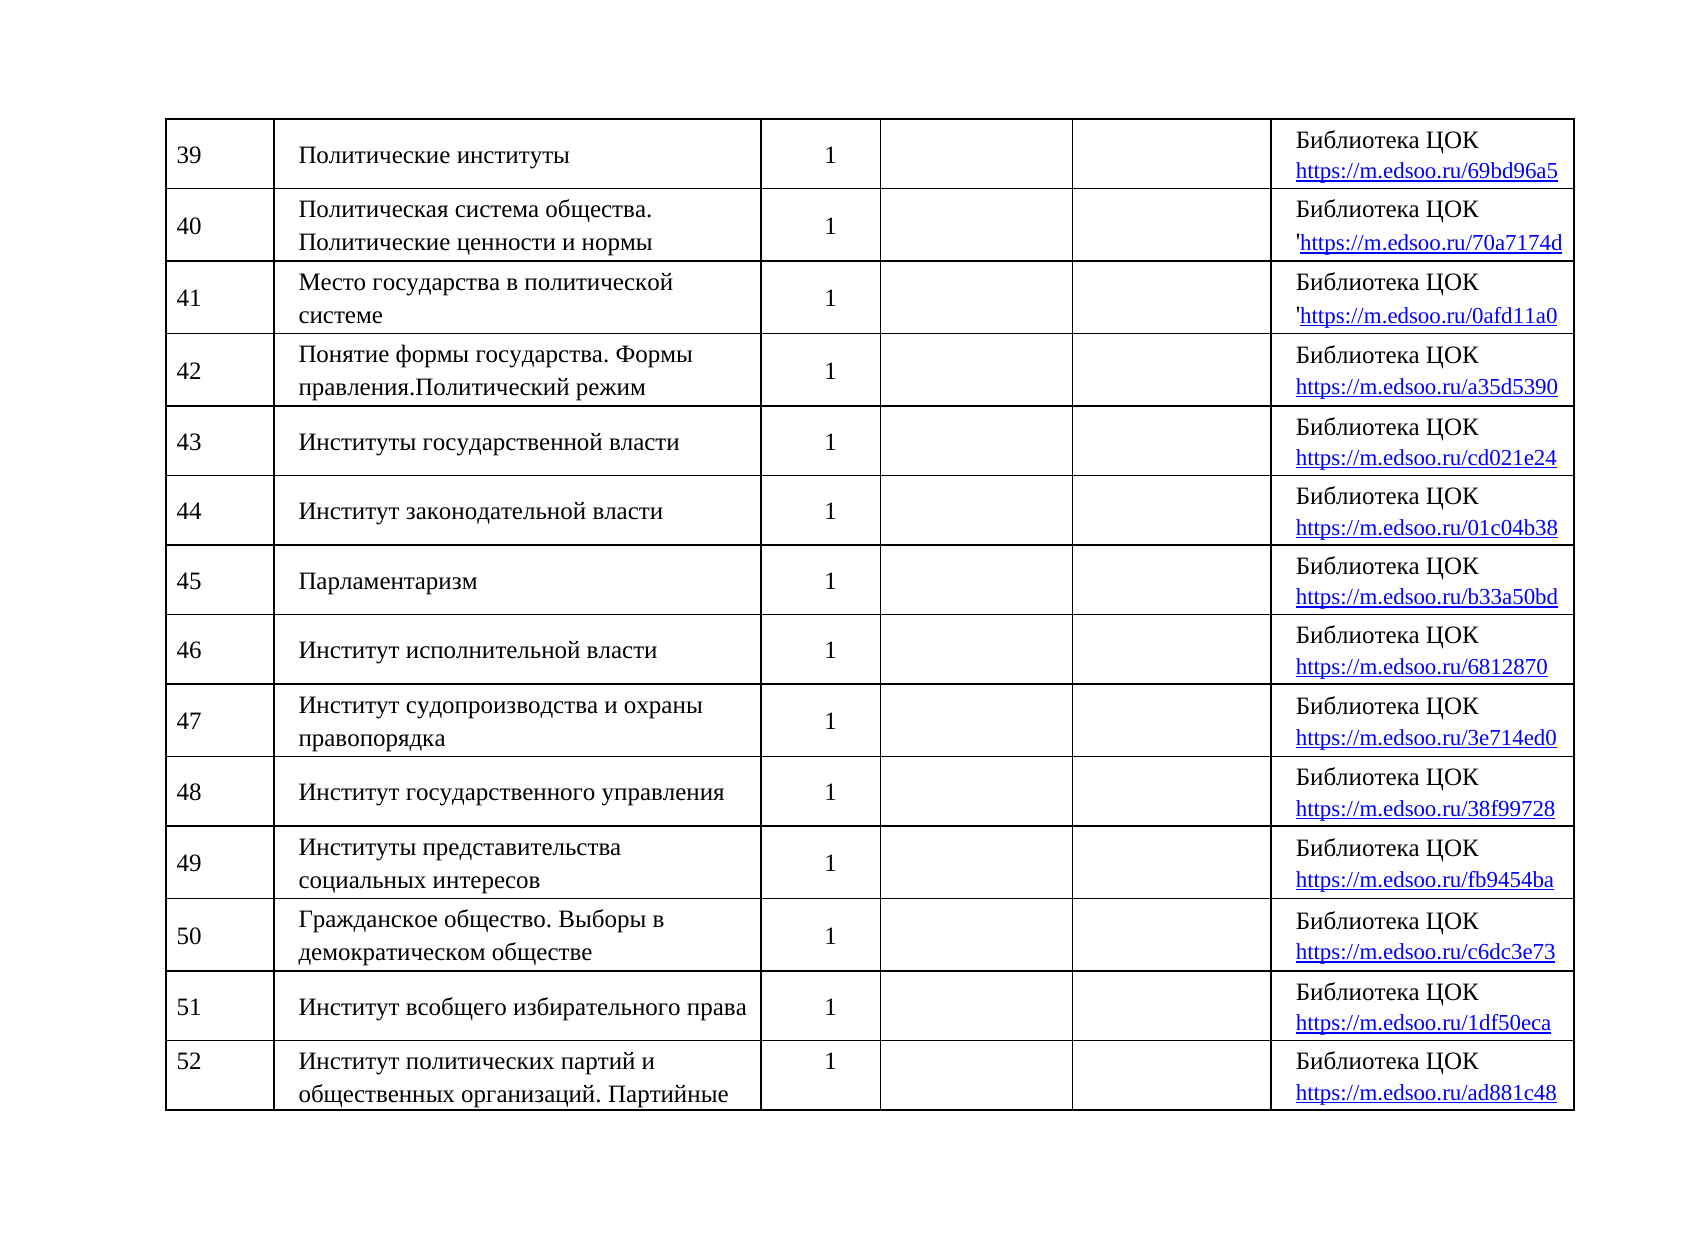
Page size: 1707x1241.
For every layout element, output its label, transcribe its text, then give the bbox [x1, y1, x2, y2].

table_cell Понятие формы государства. Формы правления.Политический режим [275, 334, 760, 405]
table_cell Институты представительства социальных интересов [275, 827, 760, 898]
table_cell Парламентаризм [275, 546, 760, 614]
table_cell 1 [762, 334, 880, 405]
table_cell [881, 120, 1072, 188]
table_cell 1 [762, 546, 880, 614]
table_cell [881, 615, 1072, 683]
table_cell Библиотека ЦОК https://m.edsoo.ru/cd021e24 [1272, 407, 1573, 474]
table_cell Библиотека ЦОК https://m.edsoo.ru/a35d5390 [1272, 334, 1573, 405]
table_cell [881, 407, 1072, 474]
table_cell [1073, 899, 1270, 970]
table_cell [881, 189, 1072, 260]
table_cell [1272, 1041, 1573, 1109]
table_cell [881, 899, 1072, 970]
table_cell 1 [762, 189, 880, 260]
table_cell 39 [167, 120, 273, 188]
table_cell 1 [762, 757, 880, 825]
table_cell 1 [762, 262, 880, 332]
table_cell [881, 757, 1072, 825]
table_cell [1073, 972, 1270, 1039]
table_cell Библиотека ЦОК https://m.edsoo.ru/38f99728 [1272, 757, 1573, 825]
table_cell [1073, 334, 1270, 405]
table_cell Политические институты [275, 120, 760, 188]
table_cell 52 [167, 1041, 273, 1109]
table_cell Библиотека ЦОК 'https://m.edsoo.ru/0afd11a0 [1272, 262, 1573, 332]
table_cell 51 [167, 972, 273, 1039]
table_cell [1073, 827, 1270, 898]
table_cell Библиотека ЦОК https://m.edsoo.ru/b33a50bd [1272, 546, 1573, 614]
table_cell [1073, 757, 1270, 825]
table_cell 43 [167, 407, 273, 474]
table_cell 1 [762, 120, 880, 188]
table_cell Гражданское общество. Выборы в демократическом обществе [275, 899, 760, 970]
table_cell Библиотека ЦОК https://m.edsoo.ru/3e714ed0 [1272, 685, 1573, 756]
table_cell 1 [762, 972, 880, 1039]
table_cell Политическая система общества. Политические ценности и нормы [275, 189, 760, 260]
table_cell 1 [762, 615, 880, 683]
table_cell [275, 1041, 760, 1109]
table_cell [881, 972, 1072, 1039]
table_cell Место государства в политической системе [275, 262, 760, 332]
table_cell [881, 827, 1072, 898]
table_cell 45 [167, 546, 273, 614]
table_cell [1073, 189, 1270, 260]
table_cell 1 [762, 685, 880, 756]
table_cell Институт всобщего избирательного права [275, 972, 760, 1039]
table_cell 1 [762, 1041, 880, 1109]
table_cell [1073, 262, 1270, 332]
table_cell [881, 334, 1072, 405]
table_cell Библиотека ЦОК https://m.edsoo.ru/69bd96a5 [1272, 120, 1573, 188]
table_cell [1073, 407, 1270, 474]
table_cell 1 [762, 899, 880, 970]
table_cell 42 [167, 334, 273, 405]
table_cell [1073, 1041, 1270, 1109]
table_cell Библиотека ЦОК https://m.edsoo.ru/fb9454ba [1272, 827, 1573, 898]
table_cell 1 [762, 827, 880, 898]
table_cell [881, 262, 1072, 332]
table_cell [1073, 120, 1270, 188]
table_cell 49 [167, 827, 273, 898]
table_cell Библиотека ЦОК https://m.edsoo.ru/6812870 [1272, 615, 1573, 683]
table_cell 44 [167, 476, 273, 544]
table_cell 40 [167, 189, 273, 260]
table_cell [881, 685, 1072, 756]
table_cell 50 [167, 899, 273, 970]
table_cell Библиотека ЦОК 'https://m.edsoo.ru/70a7174d [1272, 189, 1573, 260]
table_cell [1073, 476, 1270, 544]
table_cell Библиотека ЦОК https://m.edsoo.ru/c6dc3e73 [1272, 899, 1573, 970]
table_cell [1073, 546, 1270, 614]
table_cell Библиотека ЦОК https://m.edsoo.ru/01c04b38 [1272, 476, 1573, 544]
table_cell Институт законодательной власти [275, 476, 760, 544]
table_cell [1073, 615, 1270, 683]
table_cell 48 [167, 757, 273, 825]
table_cell 1 [762, 407, 880, 474]
table_cell Институт судопроизводства и охраны правопорядка [275, 685, 760, 756]
table_cell 1 [762, 476, 880, 544]
table_cell Институт исполнительной власти [275, 615, 760, 683]
table_cell [881, 476, 1072, 544]
table_cell [881, 1041, 1072, 1109]
table_cell 41 [167, 262, 273, 332]
table_cell Институт государственного управления [275, 757, 760, 825]
table_cell Библиотека ЦОК https://m.edsoo.ru/1df50eca [1272, 972, 1573, 1039]
table_cell [881, 546, 1072, 614]
table_cell 46 [167, 615, 273, 683]
table_cell Институты государственной власти [275, 407, 760, 474]
table_cell [1073, 685, 1270, 756]
table_cell 47 [167, 685, 273, 756]
